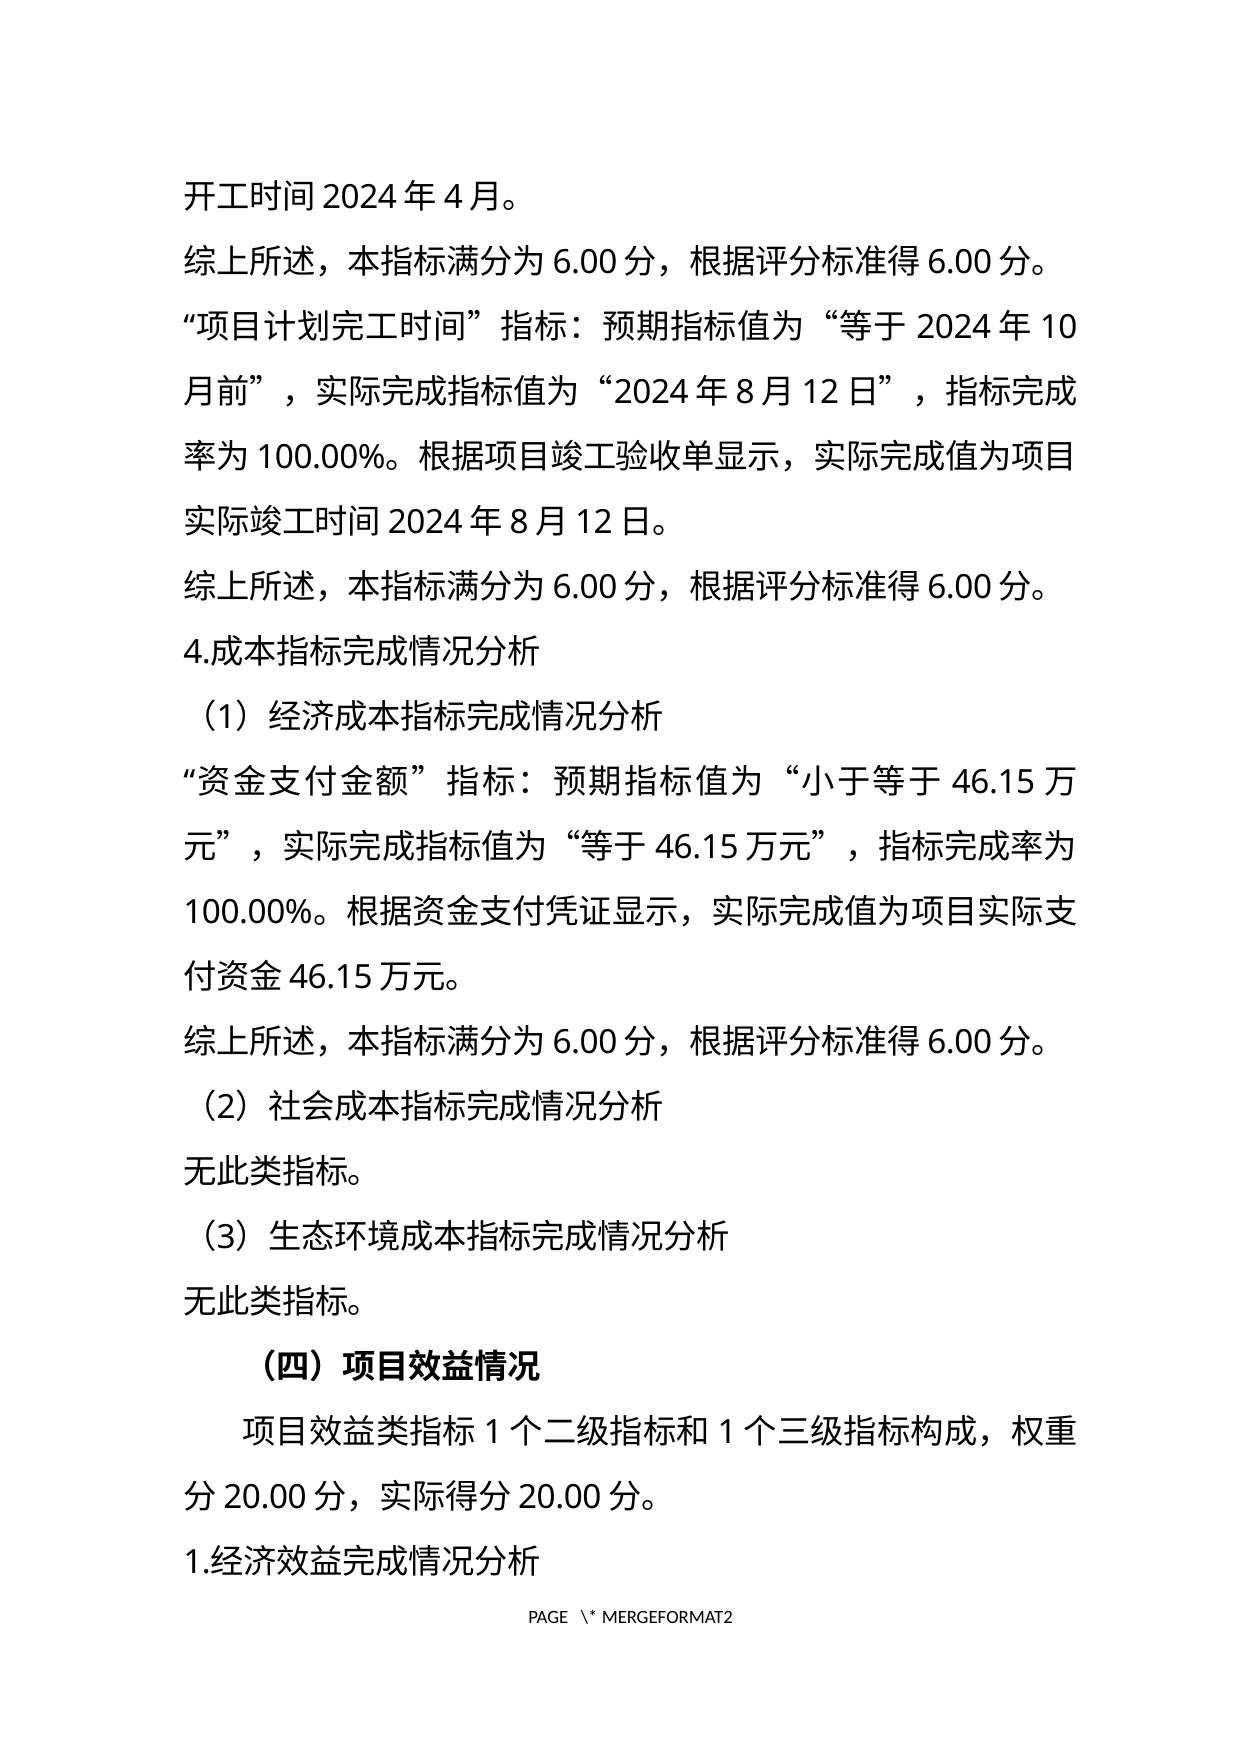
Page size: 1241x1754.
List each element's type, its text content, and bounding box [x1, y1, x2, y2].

text （四）项目效益情况 [183, 1332, 1078, 1397]
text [183, 162, 1078, 1332]
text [183, 1397, 1078, 1592]
